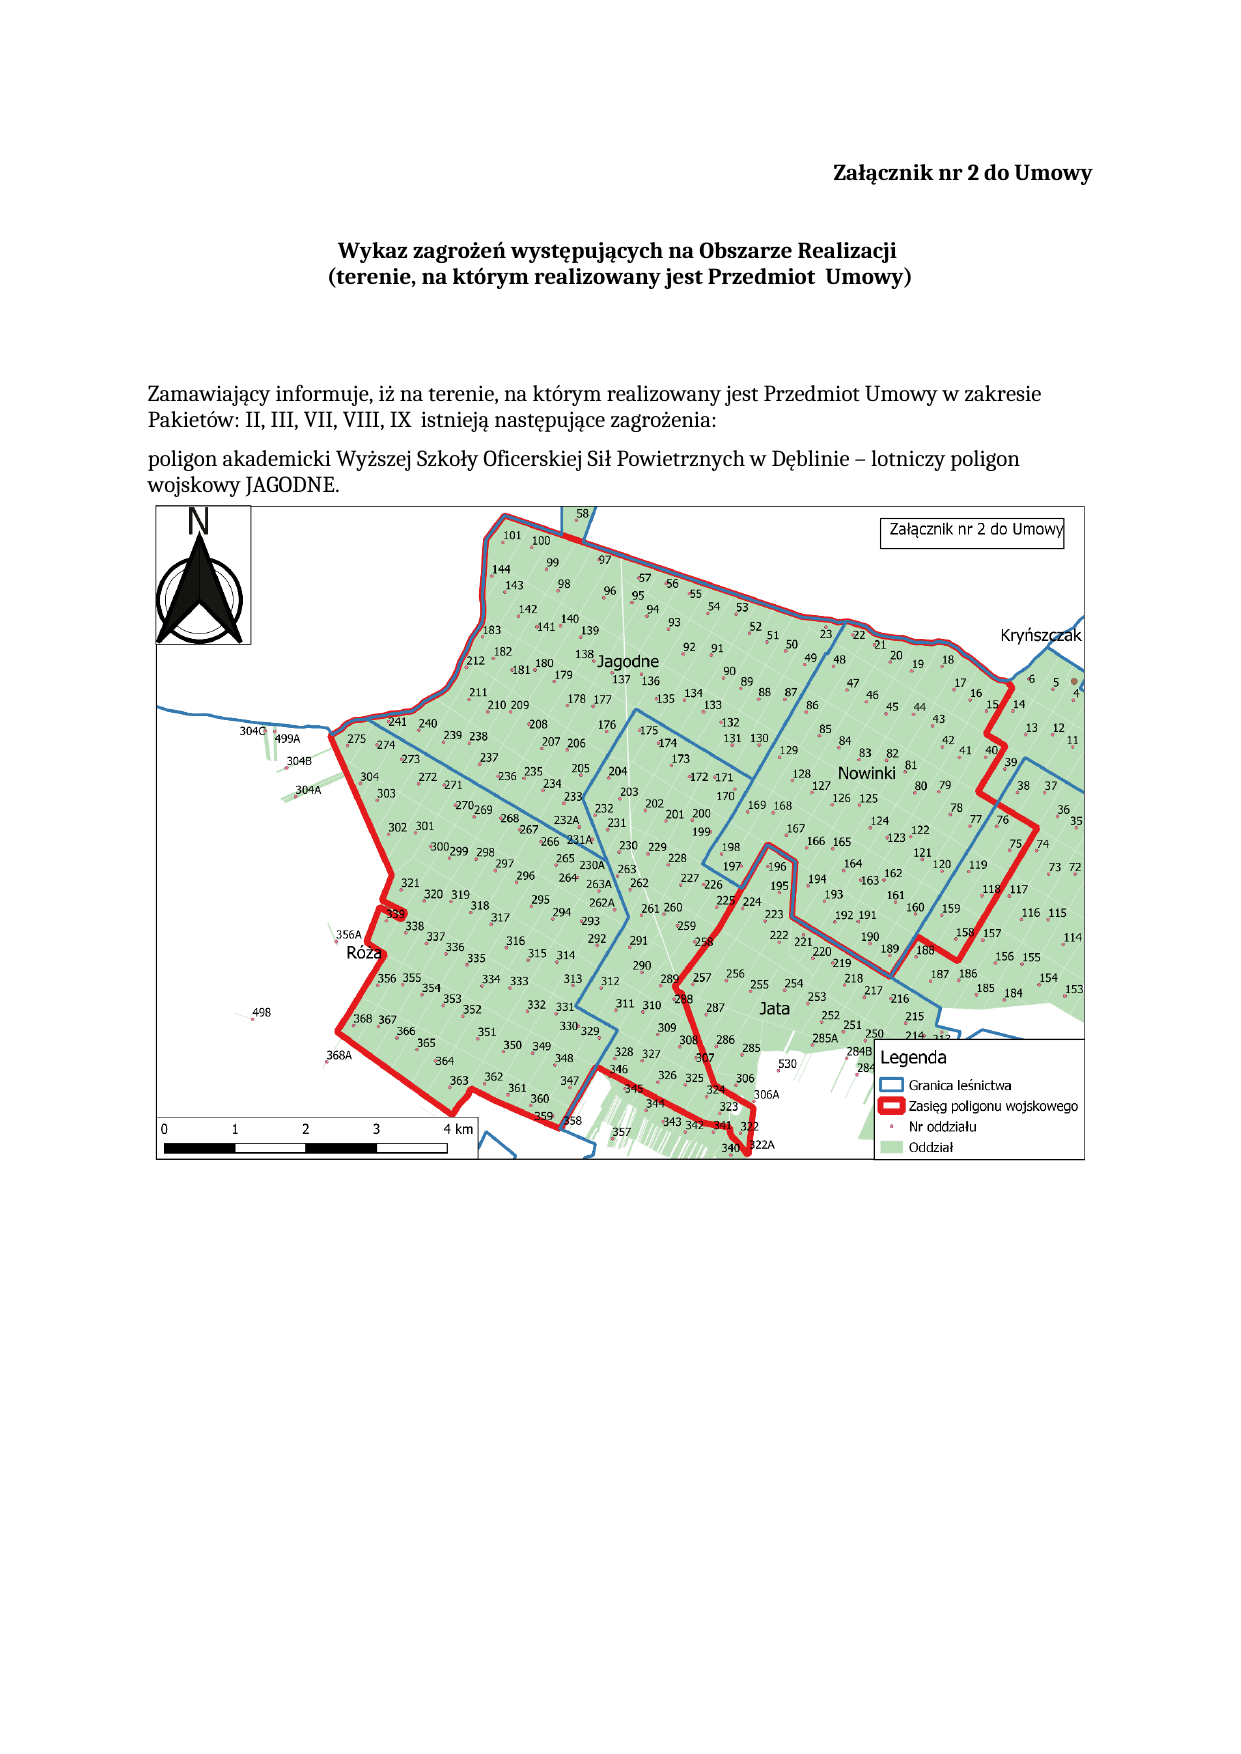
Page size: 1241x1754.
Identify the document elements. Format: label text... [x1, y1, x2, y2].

text Zamawiający informuje, iż na terenie, na którym realizowany jest Przedmiot Umowy w zakresie Pakietów: II, III, VII, VIII, IX istnieją następujące zagrożenia: [148, 381, 1093, 433]
text poligon akademicki Wyższej Szkoły Oficerskiej Sił Powietrznych w Dęblinie – lotniczy poligon wojskowy JAGODNE. [148, 446, 1093, 498]
text Wykaz zagrożeń występujących na Obszarze Realizacji (terenie, na którym realizowany jest Przedmiot Umowy) [148, 238, 1093, 291]
text Załącznik nr 2 do Umowy [148, 160, 1093, 186]
picture [147, 498, 1093, 1167]
